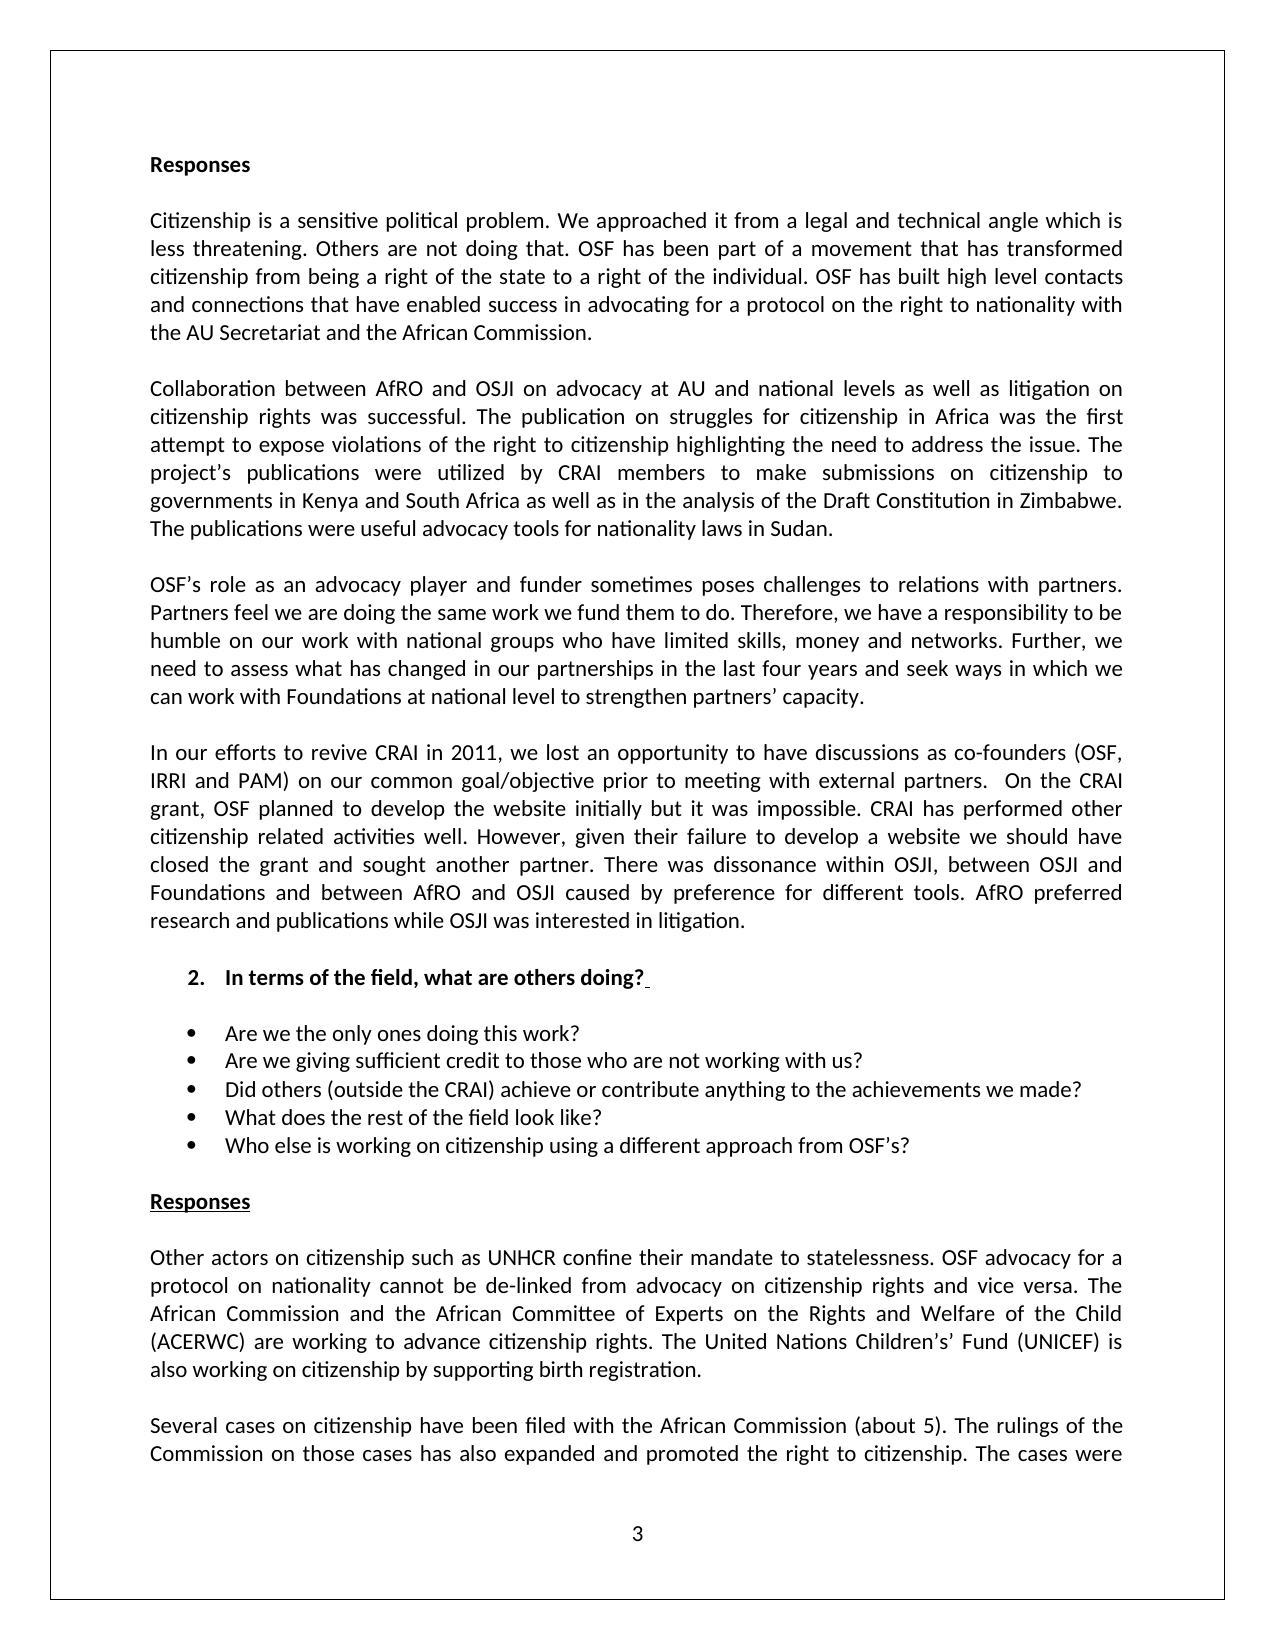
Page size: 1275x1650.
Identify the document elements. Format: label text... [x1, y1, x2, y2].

list Did others (outside the CRAI) achieve or contribute anything to the achievements we made? [187, 1075, 1125, 1103]
text Other actors on citizenship such as UNHCR confine their mandate to statelessness. OSF advocacy for a protocol on nationality cannot be de-linked from advocacy on citizenship rights and vice versa. The African Commission and the African Committee of Experts on the Rights and Welfare of the Child (ACERWC) are working to advance citizenship rights. The United Nations Children’s’ Fund (UNICEF) is also working on citizenship by supporting birth registration. [150, 1243, 1125, 1383]
text Responses [150, 150, 1125, 178]
list Are we giving sufficient credit to those who are not working with us? [187, 1047, 1125, 1075]
list Who else is working on citizenship using a different approach from OSF’s? [187, 1131, 1125, 1159]
list Are we the only ones doing this work? [187, 1019, 1125, 1047]
text Responses [150, 1187, 1125, 1215]
list What does the rest of the field look like? [187, 1103, 1125, 1131]
text Collaboration between AfRO and OSJI on advocacy at AU and national levels as well as litigation on citizenship rights was successful. The publication on struggles for citizenship in Africa was the first attempt to expose violations of the right to citizenship highlighting the need to address the issue. The project’s publications were utilized by CRAI members to make submissions on citizenship to governments in Kenya and South Africa as well as in the analysis of the Draft Constitution in Zimbabwe. The publications were useful advocacy tools for nationality laws in Sudan. [150, 374, 1125, 542]
text OSF’s role as an advocacy player and funder sometimes poses challenges to relations with partners. Partners feel we are doing the same work we fund them to do. Therefore, we have a responsibility to be humble on our work with national groups who have limited skills, money and networks. Further, we need to assess what has changed in our partnerships in the last four years and seek ways in which we can work with Foundations at national level to strengthen partners’ capacity. [150, 570, 1125, 710]
text In our efforts to revive CRAI in 2011, we lost an opportunity to have discussions as co-founders (OSF, IRRI and PAM) on our common goal/objective prior to meeting with external partners. On the CRAI grant, OSF planned to develop the website initially but it was impossible. CRAI has performed other citizenship related activities well. However, given their failure to develop a website we should have closed the grant and sought another partner. There was dissonance within OSJI, between OSJI and Foundations and between AfRO and OSJI caused by preference for different tools. AfRO preferred research and publications while OSJI was interested in litigation. [150, 738, 1125, 934]
text Citizenship is a sensitive political problem. We approached it from a legal and technical angle which is less threatening. Others are not doing that. OSF has been part of a movement that has transformed citizenship from being a right of the state to a right of the individual. OSF has built high level contacts and connections that have enabled success in advocating for a protocol on the right to nationality with the AU Secretariat and the African Commission. [150, 206, 1125, 346]
list In terms of the field, what are others doing? [187, 963, 1125, 991]
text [150, 1411, 1125, 1467]
